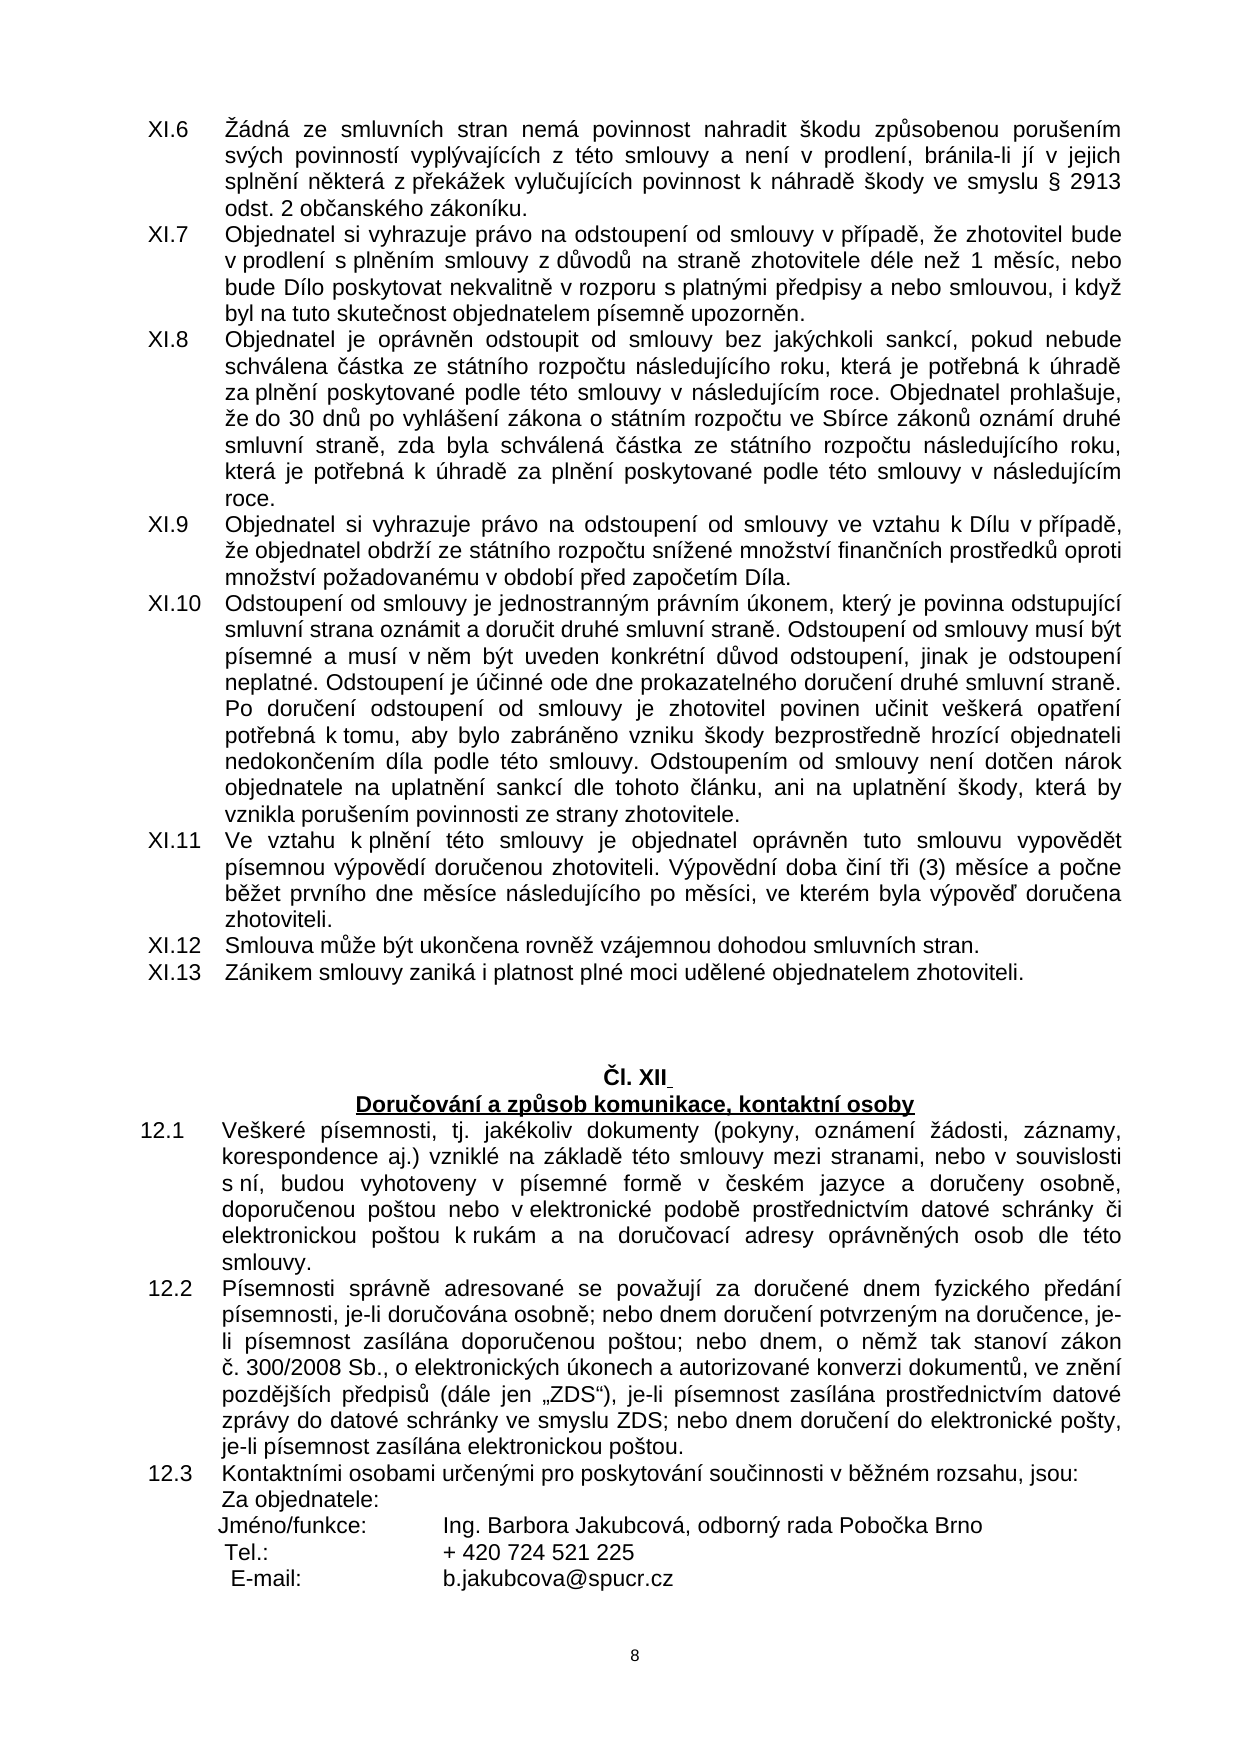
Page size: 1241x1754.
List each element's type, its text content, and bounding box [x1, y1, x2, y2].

list Objednatel si vyhrazuje právo na odstoupení od smlouvy ve vztahu k Dílu v případě, že objednatel obdrží ze státního rozpočtu snížené množství finančních prostředků oproti množství požadovanému v období před započetím Díla. [148, 511, 1122, 590]
list Odstoupení od smlouvy je jednostranným právním úkonem, který je povinna odstupující smluvní strana oznámit a doručit druhé smluvní straně. Odstoupení od smlouvy musí být písemné a musí v něm být uveden konkrétní důvod odstoupení, jinak je odstoupení neplatné. Odstoupení je účinné ode dne prokazatelného doručení druhé smluvní straně. Po doručení odstoupení od smlouvy je zhotovitel povinen učinit veškerá opatření potřebná k tomu, aby bylo zabráněno vzniku škody bezprostředně hrozící objednateli nedokončením díla podle této smlouvy. Odstoupením od smlouvy není dotčen nárok objednatele na uplatnění sankcí dle tohoto článku, ani na uplatnění škody, která by vznikla porušením povinnosti ze strany zhotovitele. [148, 590, 1122, 827]
list Kontaktními osobami určenými pro poskytování součinnosti v běžném rozsahu, jsou: [148, 1459, 1122, 1486]
text Za objednatele: [221, 1486, 1122, 1512]
list Doručování a způsob komunikace, kontaktní osoby [148, 1091, 1122, 1117]
list Žádná ze smluvních stran nemá povinnost nahradit škodu způsobenou porušením svých povinností vyplývajících z této smlouvy a není v prodlení, bránila-li jí v jejich splnění některá z překážek vylučujících povinnost k náhradě škody ve smyslu § 2913 odst. 2 občanského zákoníku. [148, 116, 1122, 221]
list Objednatel si vyhrazuje právo na odstoupení od smlouvy v případě, že zhotovitel bude v prodlení s plněním smlouvy z důvodů na straně zhotovitele déle než 1 měsíc, nebo bude Dílo poskytovat nekvalitně v rozporu s platnými předpisy a nebo smlouvou, i když byl na tuto skutečnost objednatelem písemně upozorněn. [148, 221, 1122, 326]
text Tel.: + 420 724 521 225 [148, 1539, 1122, 1565]
text Jméno/funkce: Ing. Barbora Jakubcová, odborný rada Pobočka Brno [148, 1512, 1122, 1539]
list Objednatel je oprávněn odstoupit od smlouvy bez jakýchkoli sankcí, pokud nebude schválena částka ze státního rozpočtu následujícího roku, která je potřebná k úhradě za plnění poskytované podle této smlouvy v následujícím roce. Objednatel prohlašuje, že do 30 dnů po vyhlášení zákona o státním rozpočtu ve Sbírce zákonů oznámí druhé smluvní straně, zda byla schválená částka ze státního rozpočtu následujícího roku, která je potřebná k úhradě za plnění poskytované podle této smlouvy v následujícím roce. [148, 326, 1122, 511]
text E-mail: b.jakubcova@spucr.cz [148, 1565, 1122, 1591]
list Veškeré písemnosti, tj. jakékoliv dokumenty (pokyny, oznámení žádosti, záznamy, korespondence aj.) vzniklé na základě této smlouvy mezi stranami, nebo v souvislosti s ní, budou vyhotoveny v písemné formě v českém jazyce a doručeny osobně, doporučenou poštou nebo v elektronické podobě prostřednictvím datové schránky či elektronickou poštou k rukám a na doručovací adresy oprávněných osob dle této smlouvy. [140, 1117, 1122, 1275]
list Písemnosti správně adresované se považují za doručené dnem fyzického předání písemnosti, je-li doručována osobně; nebo dnem doručení potvrzeným na doručence, je-li písemnost zasílána doporučenou poštou; nebo dnem, o němž tak stanoví zákon č. 300/2008 Sb., o elektronických úkonech a autorizované konverzi dokumentů, ve znění pozdějších předpisů (dále jen „ZDS“), je-li písemnost zasílána prostřednictvím datové zprávy do datové schránky ve smyslu ZDS; nebo dnem doručení do elektronické pošty, je-li písemnost zasílána elektronickou poštou. [148, 1275, 1122, 1459]
list Zánikem smlouvy zaniká i platnost plné moci udělené objednatelem zhotoviteli. [148, 959, 1122, 985]
list Ve vztahu k plnění této smlouvy je objednatel oprávněn tuto smlouvu vypovědět písemnou výpovědí doručenou zhotoviteli. Výpovědní doba činí tři (3) měsíce a počne běžet prvního dne měsíce následujícího po měsíci, ve kterém byla výpověď doručena zhotoviteli. [148, 827, 1122, 932]
list Smlouva může být ukončena rovněž vzájemnou dohodou smluvních stran. [148, 932, 1122, 959]
